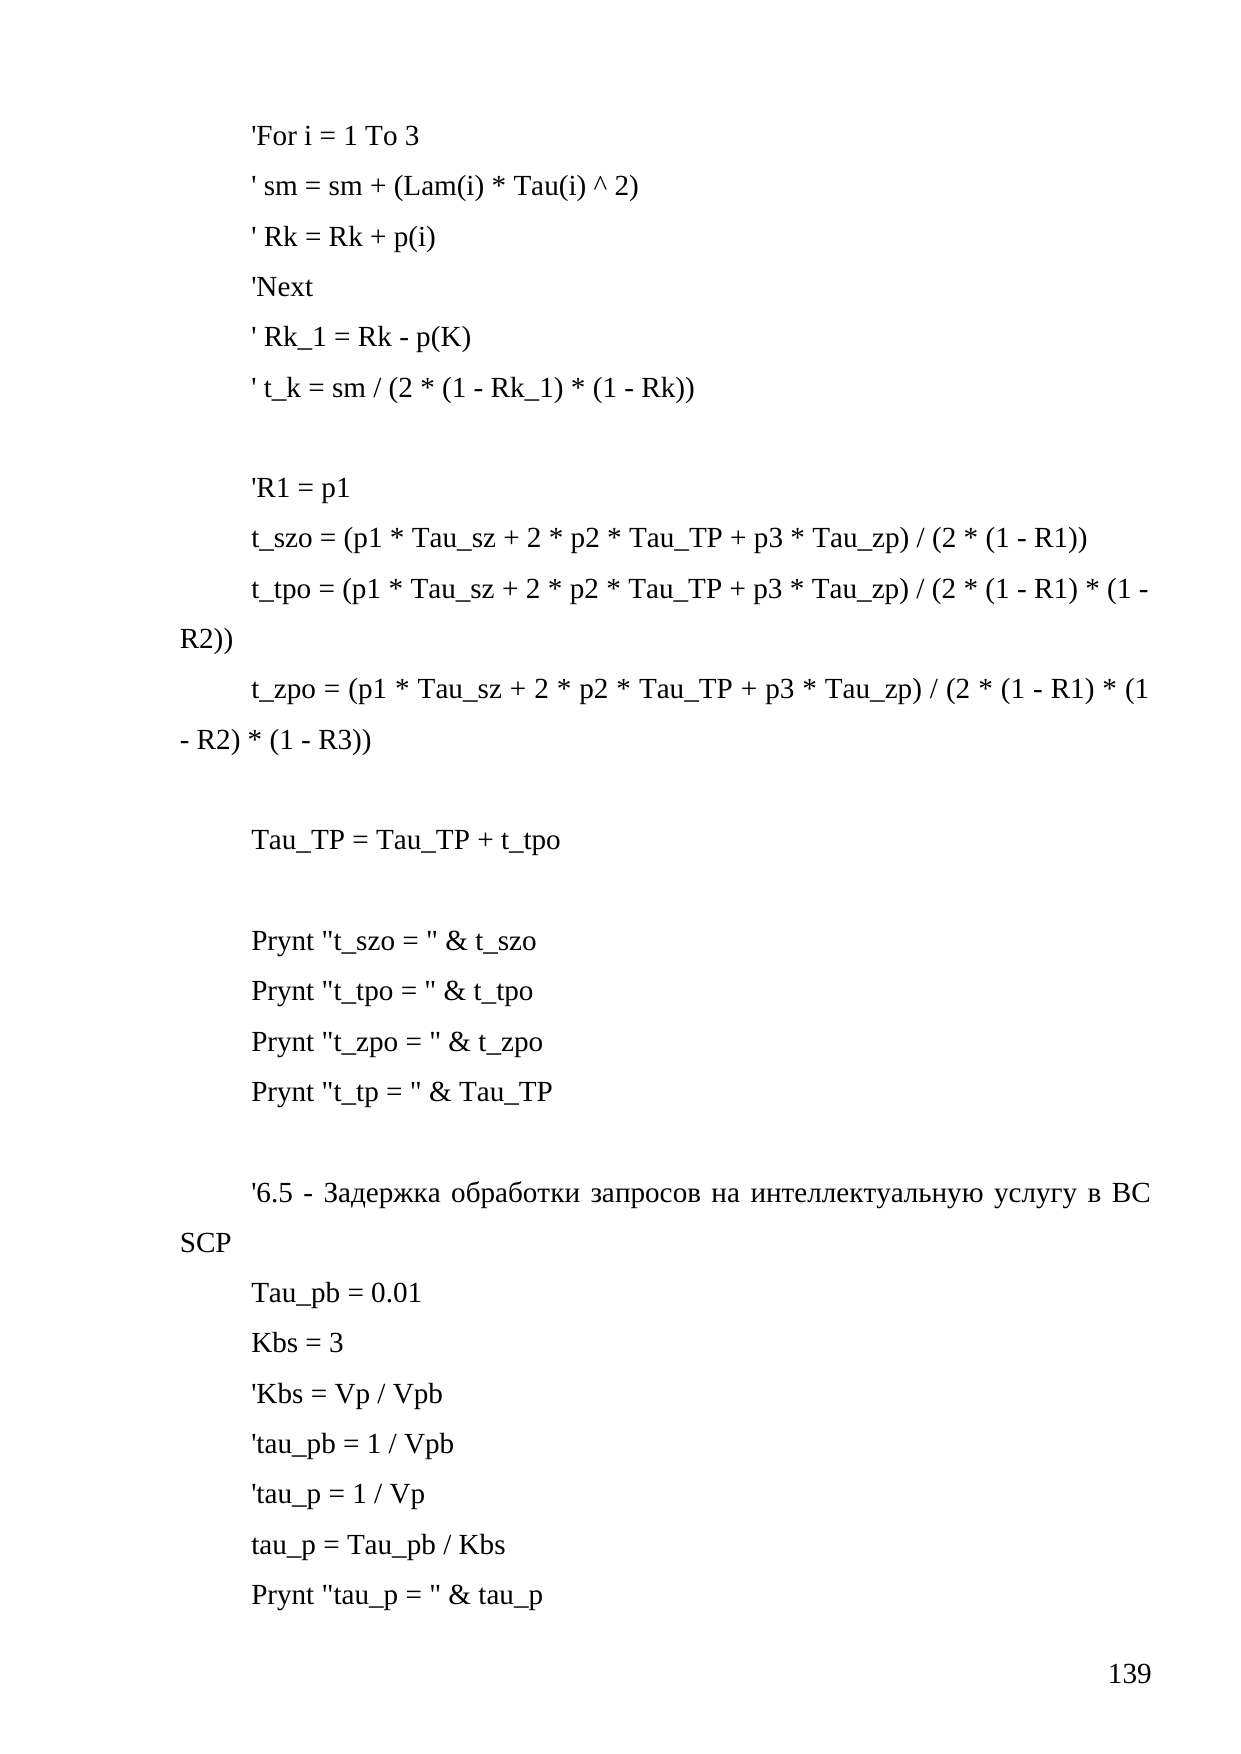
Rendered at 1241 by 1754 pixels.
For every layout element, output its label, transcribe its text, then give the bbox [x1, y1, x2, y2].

text 'Kbs = Vp / Vpb [179, 1376, 1151, 1409]
text Tau_TP = Tau_TP + t_tpo [179, 822, 1151, 856]
text Tau_pb = 0.01 [179, 1275, 1151, 1309]
text Prynt "t_tp = " & Tau_TP [179, 1074, 1151, 1108]
text Kbs = 3 [179, 1326, 1151, 1359]
text t_tpo = (p1 * Tau_sz + 2 * p2 * Tau_TP + p3 * Tau_zp) / (2 * (1 - R1) * (1 - R2)) [179, 571, 1151, 655]
text ' sm = sm + (Lam(i) * Tau(i) ^ 2) [179, 168, 1151, 202]
text ' Rk = Rk + p(i) [179, 219, 1151, 252]
text 'tau_p = 1 / Vp [179, 1477, 1151, 1510]
text Prynt "tau_p = " & tau_p [179, 1577, 1151, 1611]
text Prynt "t_tpo = " & t_tpo [179, 973, 1151, 1007]
text ' Rk_1 = Rk - p(K) [179, 319, 1151, 353]
text Prynt "t_zpo = " & t_zpo [179, 1024, 1151, 1057]
text Prynt "t_szo = " & t_szo [179, 923, 1151, 957]
text ' t_k = sm / (2 * (1 - Rk_1) * (1 - Rk)) [179, 370, 1151, 403]
text tau_p = Tau_pb / Kbs [179, 1527, 1151, 1560]
text 'R1 = p1 [179, 470, 1151, 504]
text 'For i = 1 To 3 [179, 118, 1151, 152]
text t_zpo = (p1 * Tau_sz + 2 * p2 * Tau_TP + p3 * Tau_zp) / (2 * (1 - R1) * (1 - R2) * (1 - R3)) [179, 672, 1151, 755]
text t_szo = (p1 * Tau_sz + 2 * p2 * Tau_TP + p3 * Tau_zp) / (2 * (1 - R1)) [179, 521, 1151, 554]
text 'Next [179, 269, 1151, 303]
text '6.5 - Задержка обработки запросов на интеллектуальную услугу в ВС SCP [179, 1175, 1151, 1258]
text 'tau_pb = 1 / Vpb [179, 1426, 1151, 1460]
